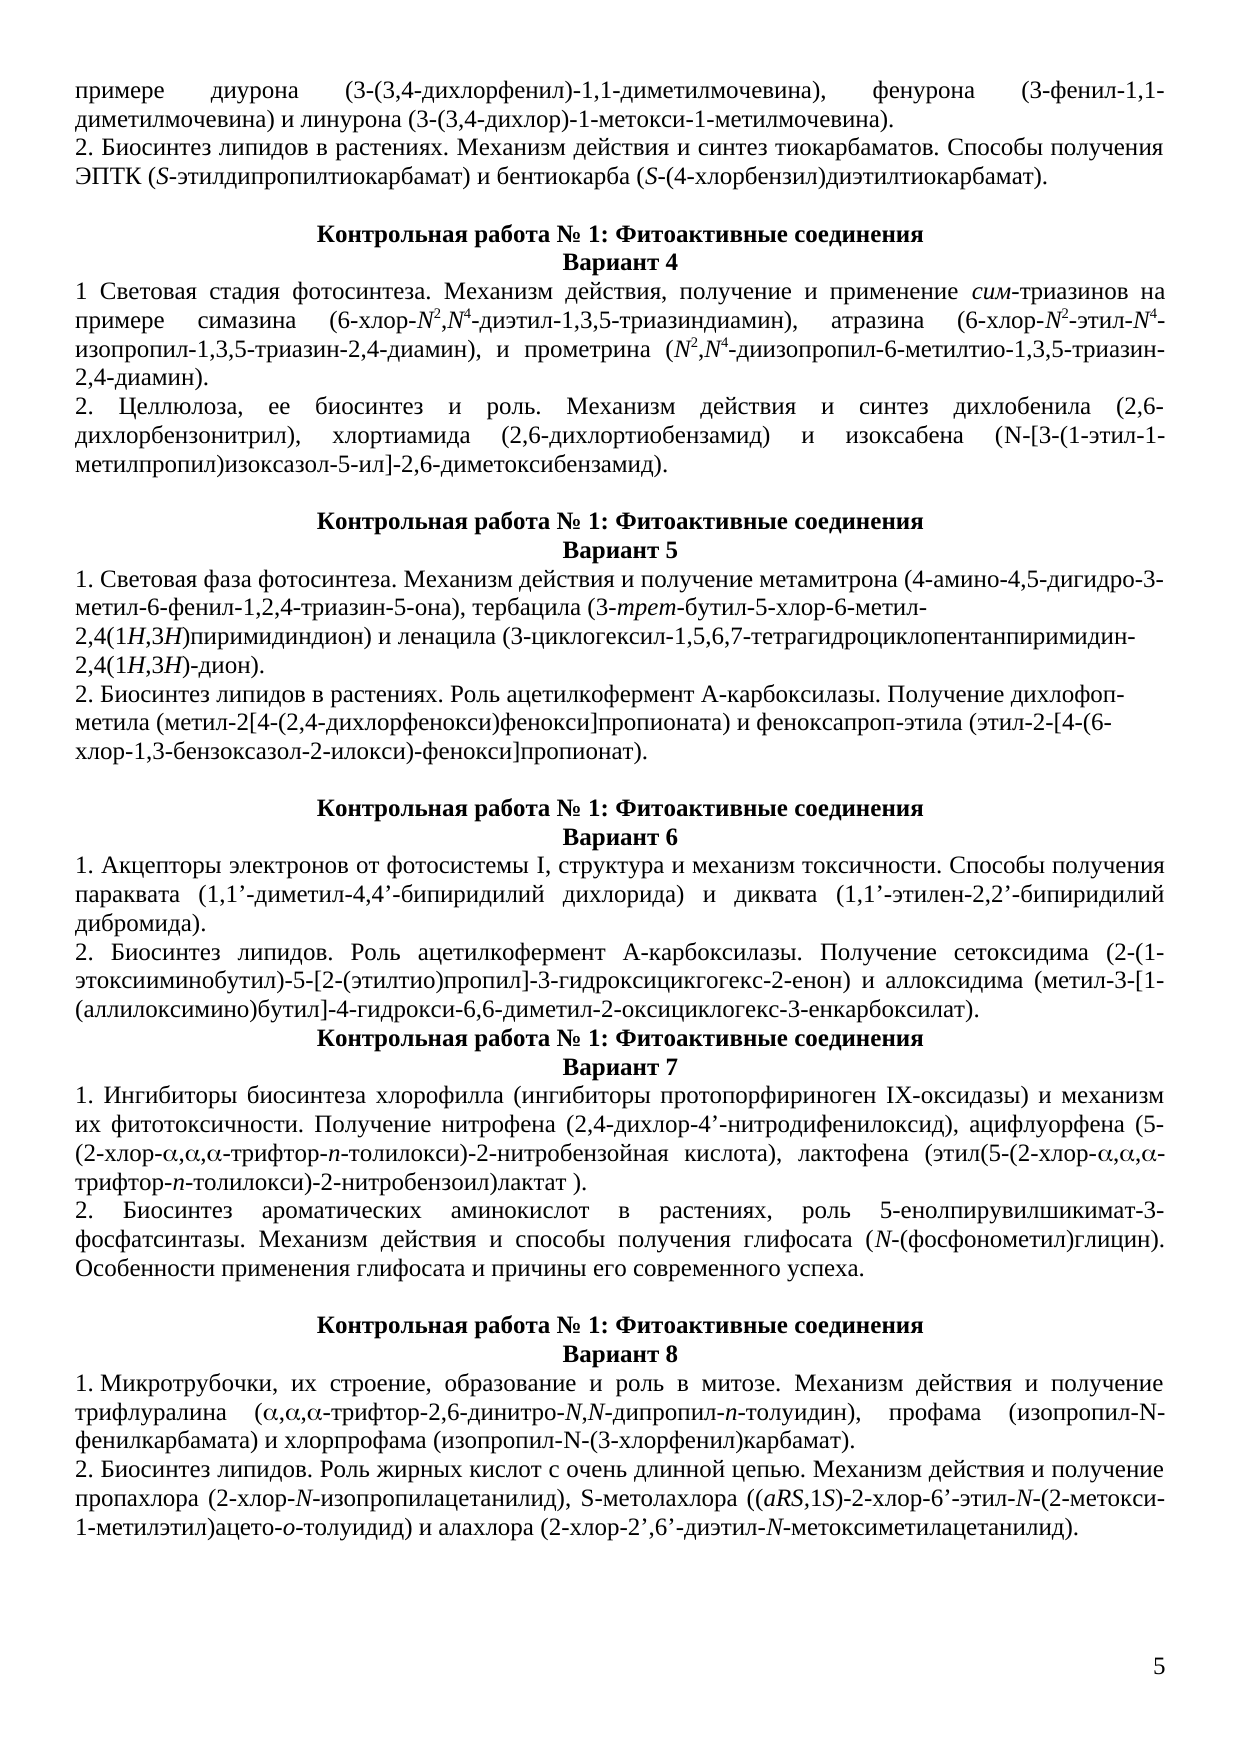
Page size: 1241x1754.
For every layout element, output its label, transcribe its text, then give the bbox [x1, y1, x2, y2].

text 2. Биосинтез липидов в растениях. Механизм действия и синтез тиокарбаматов. Способы получения ЭПТК (S-этилдипропилтиокарбамат) и бентиокарба (S-(4-хлорбензил)диэтилтиокарбамат). [75, 132, 1165, 190]
list Микротрубочки, их строение, образование и роль в митозе. Механизм действия и получение трифлуралина (,,-трифтор-2,6-динитро-N,N-дипропил-п-толуидин), профама (изопропил-N-фенилкарбамата) и хлорпрофама (изопропил-N-(3-хлорфенил)карбамат). [75, 1368, 1165, 1454]
text 1 Световая стадия фотосинтеза. Механизм действия, получение и применение сим-триазинов на примере симазина (6-хлор-N2,N4-диэтил-1,3,5-триазиндиамин), атразина (6-хлор-N2-этил-N4-изопропил-1,3,5-триазин-2,4-диамин), и прометрина (N2,N4-диизопропил-6-метилтио-1,3,5-триазин-2,4-диамин). [75, 276, 1165, 391]
text Контрольная работа № 1: Фитоактивные соединения [75, 793, 1165, 822]
text Вариант 7 [75, 1052, 1165, 1081]
text 2. Целлюлоза, ее биосинтез и роль. Механизм действия и синтез дихлобенила (2,6-дихлорбензонитрил), хлортиамида (2,6-дихлортиобензамид) и изоксабена (N-[3-(1-этил-1-метилпропил)изоксазол-5-ил]-2,6-диметоксибензамид). [75, 391, 1165, 477]
text 1. Световая фаза фотосинтеза. Механизм действия и получение метамитрона (4-амино-4,5-дигидро-3-метил-6-фенил-1,2,4-триазин-5-она), тербацила (3-трет-бутил-5-хлор-6-метил-2,4(1Н,3Н)пиримидиндион) и ленацила (3-циклогексил-1,5,6,7-тетрагидроциклопентанпиримидин-2,4(1Н,3Н)-дион). [75, 564, 1165, 679]
text Контрольная работа № 1: Фитоактивные соединения [75, 506, 1165, 535]
text Контрольная работа № 1: Фитоактивные соединения [75, 219, 1165, 247]
text 2. Биосинтез ароматических аминокислот в растениях, роль 5-енолпирувилшикимат-3-фосфатсинтазы. Механизм действия и способы получения глифосата (N-(фосфонометил)глицин). Особенности применения глифосата и причины его современного успеха. [75, 1196, 1165, 1282]
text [75, 75, 1165, 132]
text 2. Биосинтез липидов в растениях. Роль ацетилкофермент А-карбоксилазы. Получение дихлофоп-метила (метил-2[4-(2,4-дихлорфенокси)фенокси]пропионата) и феноксапроп-этила (этил-2-[4-(6-хлор-1,3-бензоксазол-2-илокси)-фенокси]пропионат). [75, 679, 1165, 765]
text 1. Ингибиторы биосинтеза хлорофилла (ингибиторы протопорфириноген IX-оксидазы) и механизм их фитотоксичности. Получение нитрофена (2,4-дихлор-4’-нитродифенилоксид), ацифлуорфена (5-(2-хлор-,,-трифтор-п-толилокси)-2-нитробензойная кислота), лактофена (этил(5-(2-хлор-,,-трифтор-п-толилокси)-2-нитробензоил)лактат ). [75, 1081, 1165, 1196]
text 2. Биосинтез липидов. Роль жирных кислот с очень длинной цепью. Механизм действия и получение пропахлора (2-хлор-N-изопропилацетанилид), S-метолахлора ((aRS,1S)-2-хлор-6’-этил-N-(2-метокси-1-метилэтил)ацето-о-толуидид) и алахлора (2-хлор-2’,6’-диэтил-N-метоксиметилацетанилид). [75, 1454, 1165, 1541]
text Контрольная работа № 1: Фитоактивные соединения [75, 1311, 1165, 1339]
text Контрольная работа № 1: Фитоактивные соединения [75, 1023, 1165, 1052]
text Вариант 5 [75, 535, 1165, 564]
text Вариант 6 [75, 822, 1165, 851]
text Вариант 4 [75, 247, 1165, 276]
text 1. Акцепторы электронов от фотосистемы I, структура и механизм токсичности. Способы получения параквата (1,1’-диметил-4,4’-бипиридилий дихлорида) и диквата (1,1’-этилен-2,2’-бипиридилий дибромида). [75, 851, 1165, 937]
text Вариант 8 [75, 1339, 1165, 1368]
text 2. Биосинтез липидов. Роль ацетилкофермент А-карбоксилазы. Получение сетоксидима (2-(1-этоксииминобутил)-5-[2-(этилтио)пропил]-3-гидроксицикгогекс-2-енон) и аллоксидима (метил-3-[1-(аллилоксимино)бутил]-4-гидрокси-6,6-диметил-2-оксициклогекс-3-енкарбоксилат). [75, 937, 1165, 1023]
